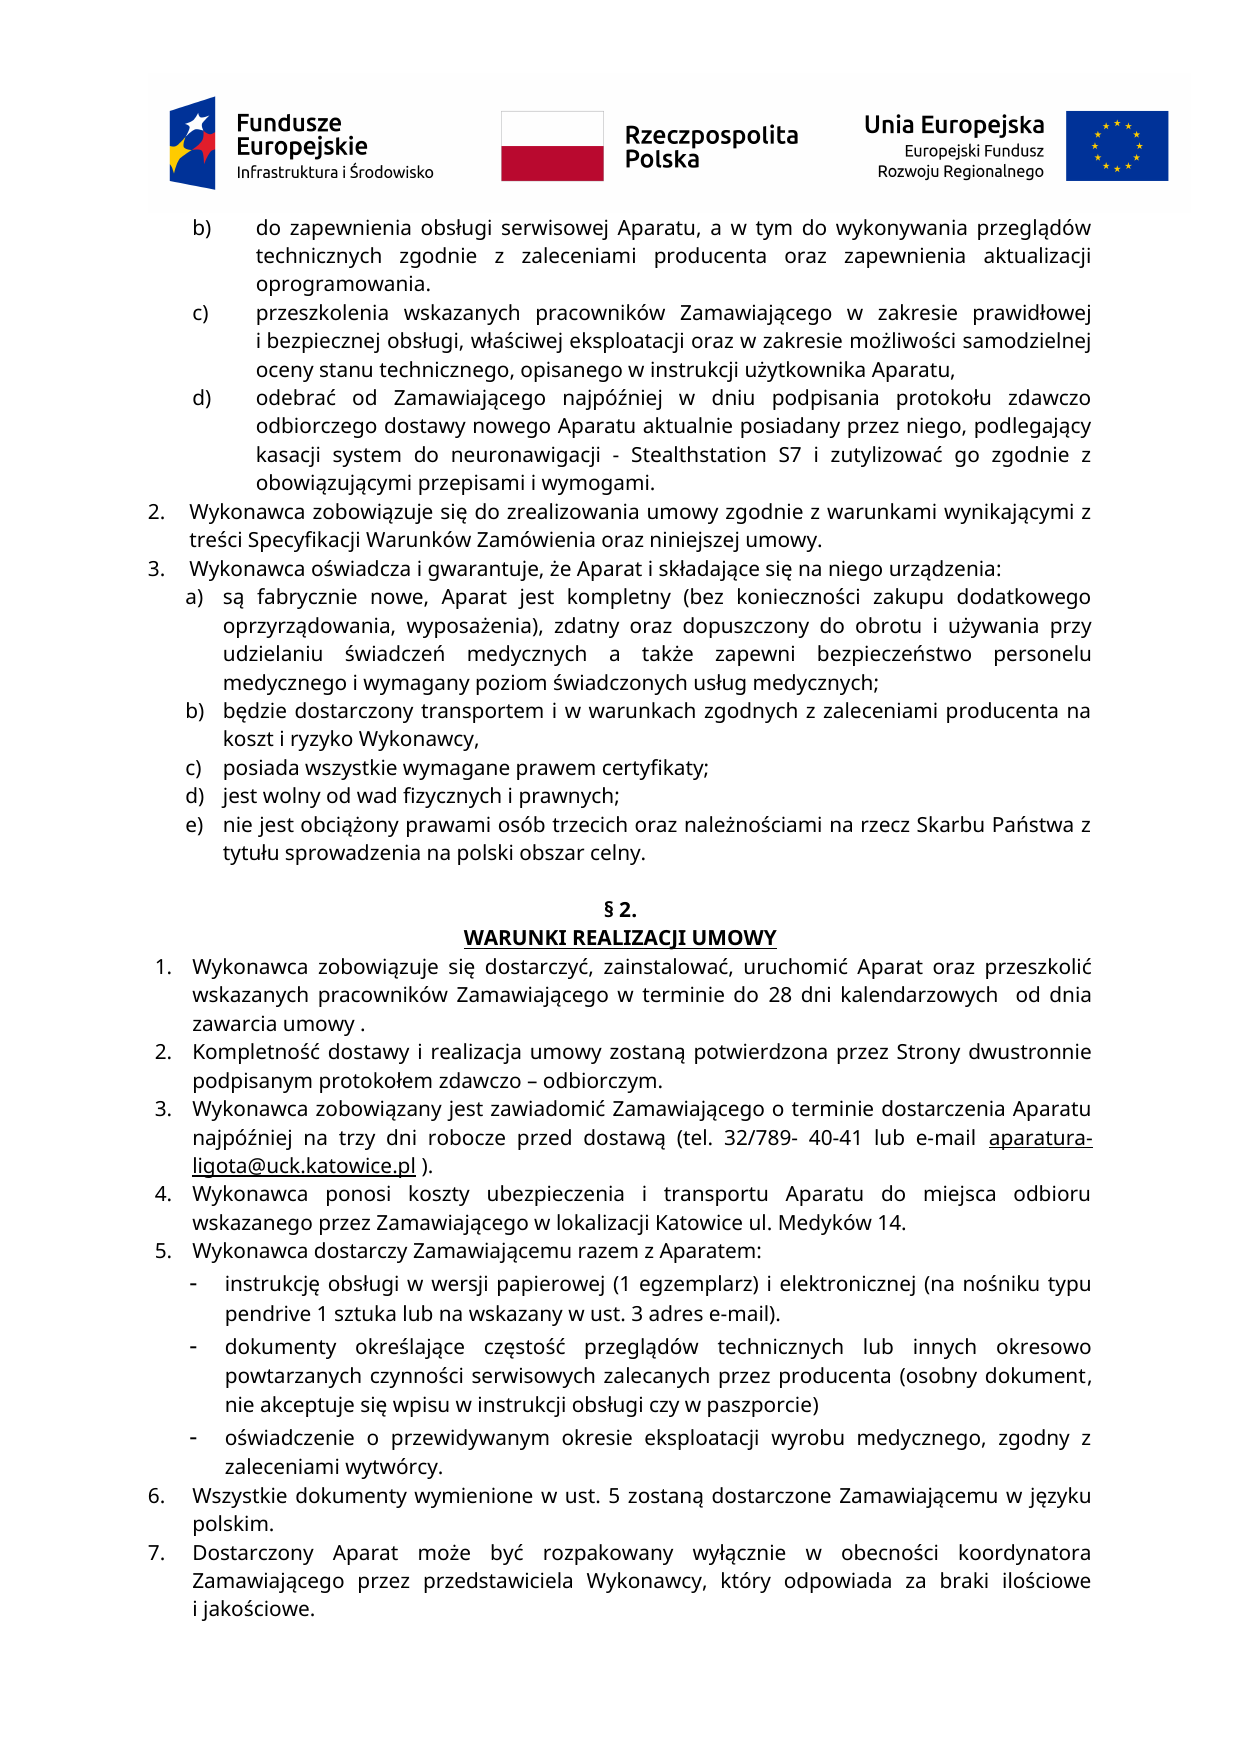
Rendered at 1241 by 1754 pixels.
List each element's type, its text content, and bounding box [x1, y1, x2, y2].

list posiada wszystkie wymagane prawem certyfikaty; [185, 753, 1092, 781]
list instrukcję obsługi w wersji papierowej (1 egzemplarz) i elektronicznej (na nośniku typu pendrive 1 sztuka lub na wskazany w ust. 3 adres e-mail). [189, 1265, 1092, 1327]
text WARUNKI REALIZACJI UMOWY [148, 923, 1092, 952]
list Dostarczony Aparat może być rozpakowany wyłącznie w obecności koordynatora Zamawiającego przez przedstawiciela Wykonawcy, który odpowiada za braki ilościowe i jakościowe. [148, 1538, 1092, 1623]
list Wykonawca oświadcza i gwarantuje, że Aparat i składające się na niego urządzenia: [148, 554, 1092, 582]
list Wykonawca ponosi koszty ubezpieczenia i transportu Aparatu do miejsca odbioru wskazanego przez Zamawiającego w lokalizacji Katowice ul. Medyków 14. [154, 1179, 1092, 1236]
list jest wolny od wad fizycznych i prawnych; [185, 781, 1092, 810]
list Wykonawca zobowiązuje się dostarczyć, zainstalować, uruchomić Aparat oraz przeszkolić wskazanych pracowników Zamawiającego w terminie do 28 dni kalendarzowych od dnia zawarcia umowy . [154, 952, 1092, 1037]
list odebrać od Zamawiającego najpóźniej w dniu podpisania protokołu zdawczo odbiorczego dostawy nowego Aparatu aktualnie posiadany przez niego, podlegający kasacji system do neuronawigacji - Stealthstation S7 i zutylizować go zgodnie z obowiązującymi przepisami i wymogami. [192, 383, 1092, 497]
list Wykonawca zobowiązany jest zawiadomić Zamawiającego o terminie dostarczenia Aparatu najpóźniej na trzy dni robocze przed dostawą (tel. 32/789- 40-41 lub e-mail aparatura-ligota@uck.katowice.pl ). [154, 1094, 1092, 1179]
list są fabrycznie nowe, Aparat jest kompletny (bez konieczności zakupu dodatkowego oprzyrządowania, wyposażenia), zdatny oraz dopuszczony do obrotu i używania przy udzielaniu świadczeń medycznych a także zapewni bezpieczeństwo personelu medycznego i wymagany poziom świadczonych usług medycznych; [185, 582, 1092, 696]
list Wykonawca dostarczy Zamawiającemu razem z Aparatem: [154, 1236, 1092, 1265]
list Wszystkie dokumenty wymienione w ust. 5 zostaną dostarczone Zamawiającemu w języku polskim. [148, 1481, 1092, 1538]
list dokumenty określające częstość przeglądów technicznych lub innych okresowo powtarzanych czynności serwisowych zalecanych przez producenta (osobny dokument, nie akceptuje się wpisu w instrukcji obsługi czy w paszporcie) [189, 1327, 1092, 1418]
list nie jest obciążony prawami osób trzecich oraz należnościami na rzecz Skarbu Państwa z tytułu sprowadzenia na polski obszar celny. [185, 810, 1092, 867]
list oświadczenie o przewidywanym okresie eksploatacji wyrobu medycznego, zgodny z zaleceniami wytwórcy. [189, 1418, 1092, 1481]
list będzie dostarczony transportem i w warunkach zgodnych z zaleceniami producenta na koszt i ryzyko Wykonawcy, [185, 696, 1092, 753]
list przeszkolenia wskazanych pracowników Zamawiającego w zakresie prawidłowej i bezpiecznej obsługi, właściwej eksploatacji oraz w zakresie możliwości samodzielnej oceny stanu technicznego, opisanego w instrukcji użytkownika Aparatu, [192, 298, 1092, 383]
picture [147, 73, 1191, 213]
list Kompletność dostawy i realizacja umowy zostaną potwierdzona przez Strony dwustronnie podpisanym protokołem zdawczo – odbiorczym. [154, 1037, 1092, 1094]
list do zapewnienia obsługi serwisowej Aparatu, a w tym do wykonywania przeglądów technicznych zgodnie z zaleceniami producenta oraz zapewnienia aktualizacji oprogramowania. [192, 213, 1092, 298]
list Wykonawca zobowiązuje się do zrealizowania umowy zgodnie z warunkami wynikającymi z treści Specyfikacji Warunków Zamówienia oraz niniejszej umowy. [148, 497, 1092, 554]
text § 2. [148, 895, 1092, 923]
